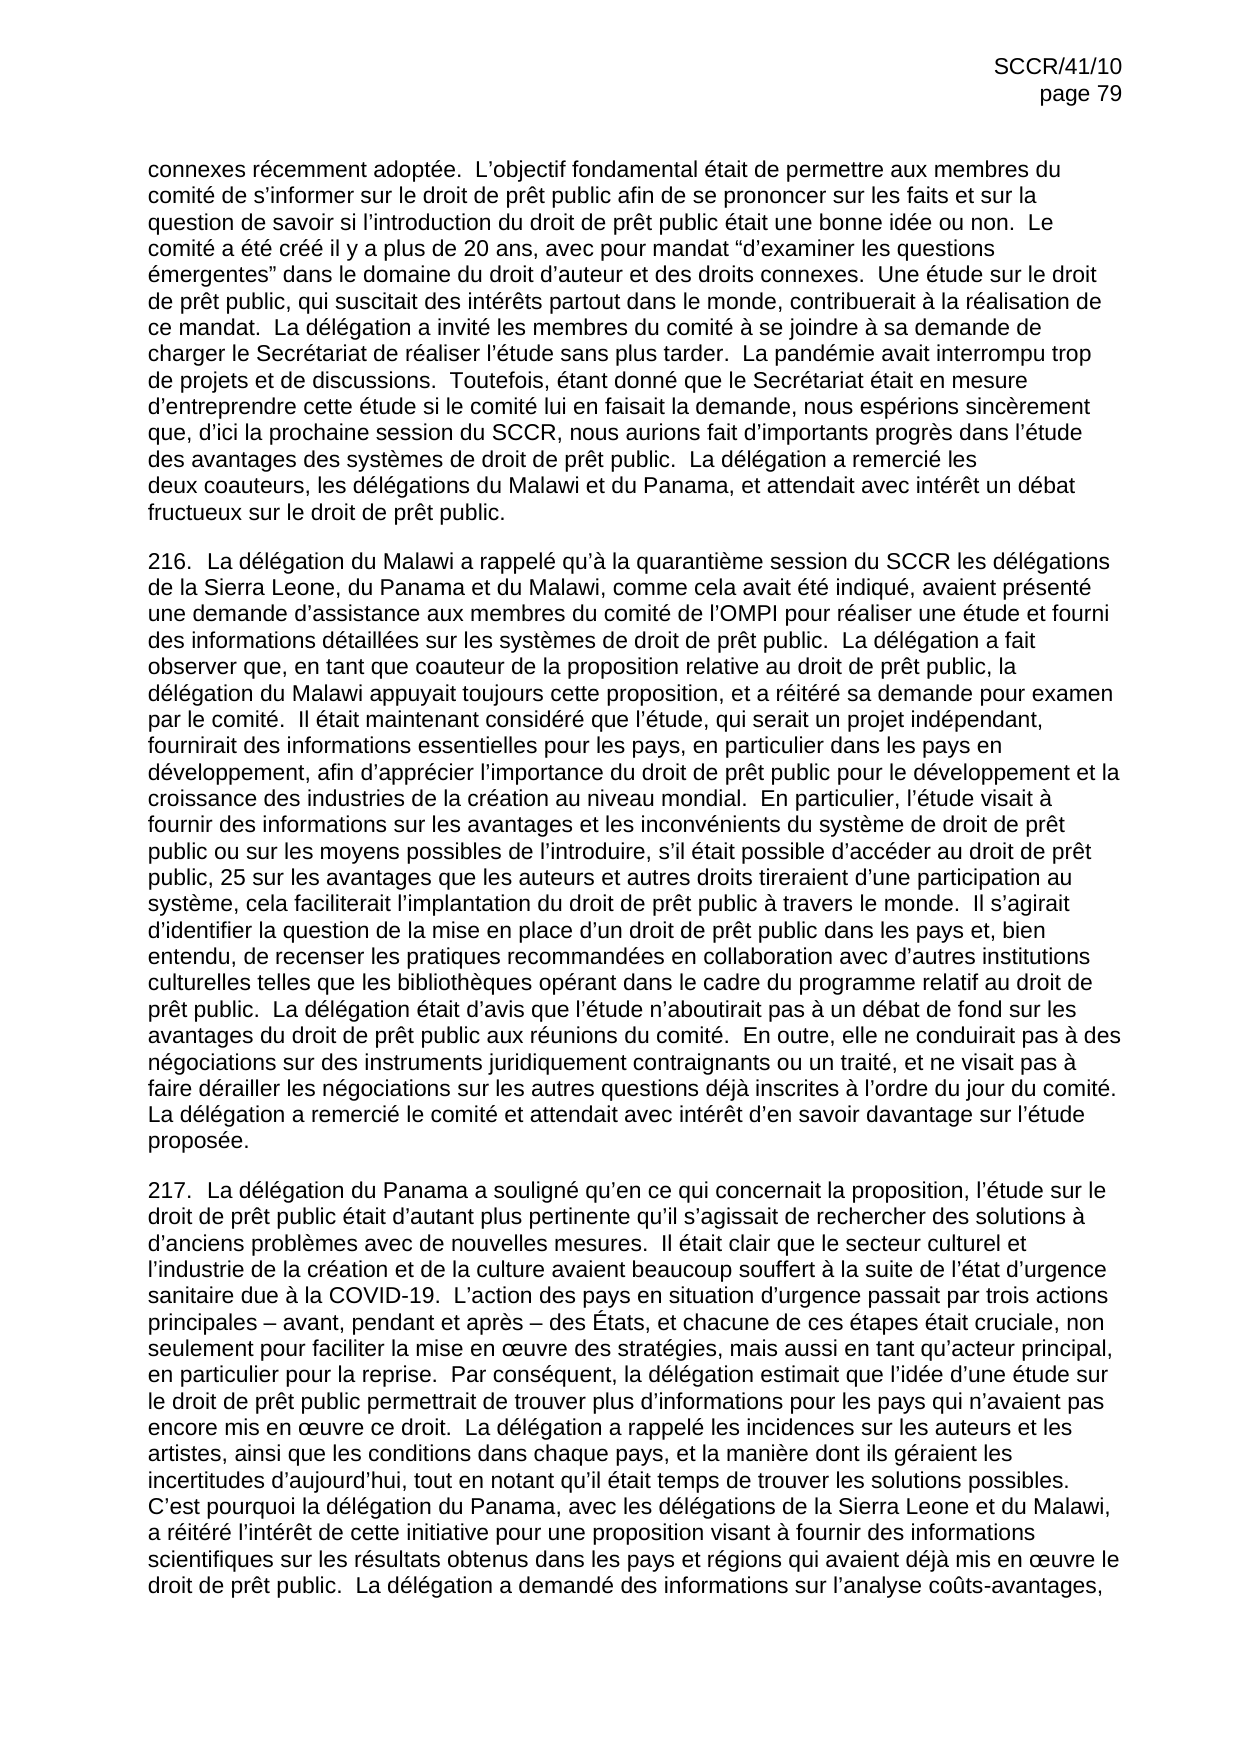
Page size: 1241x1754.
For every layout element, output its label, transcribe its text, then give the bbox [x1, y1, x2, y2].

text La délégation du Malawi a rappelé qu’à la quarantième session du SCCR les délégations de la Sierra Leone, du Panama et du Malawi, comme cela avait été indiqué, avaient présenté une demande d’assistance aux membres du comité de l’OMPI pour réaliser une étude et fourni des informations détaillées sur les systèmes de droit de prêt public. La délégation a fait observer que, en tant que coauteur de la proposition relative au droit de prêt public, la délégation du Malawi appuyait toujours cette proposition, et a réitéré sa demande pour examen par le comité. Il était maintenant considéré que l’étude, qui serait un projet indépendant, fournirait des informations essentielles pour les pays, en particulier dans les pays en développement, afin d’apprécier l’importance du droit de prêt public pour le développement et la croissance des industries de la création au niveau mondial. En particulier, l’étude visait à fournir des informations sur les avantages et les inconvénients du système de droit de prêt public ou sur les moyens possibles de l’introduire, s’il était possible d’accéder au droit de prêt public, 25 sur les avantages que les auteurs et autres droits tireraient d’une participation au système, cela faciliterait l’implantation du droit de prêt public à travers le monde. Il s’agirait d’identifier la question de la mise en place d’un droit de prêt public dans les pays et, bien entendu, de recenser les pratiques recommandées en collaboration avec d’autres institutions culturelles telles que les bibliothèques opérant dans le cadre du programme relatif au droit de prêt public. La délégation était d’avis que l’étude n’aboutirait pas à un débat de fond sur les avantages du droit de prêt public aux réunions du comité. En outre, elle ne conduirait pas à des négociations sur des instruments juridiquement contraignants ou un traité, et ne visait pas à faire dérailler les négociations sur les autres questions déjà inscrites à l’ordre du jour du comité. La délégation a remercié le comité et attendait avec intérêt d’en savoir davantage sur l’étude proposée. [148, 548, 1122, 1154]
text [148, 1177, 1122, 1598]
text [148, 156, 1122, 525]
